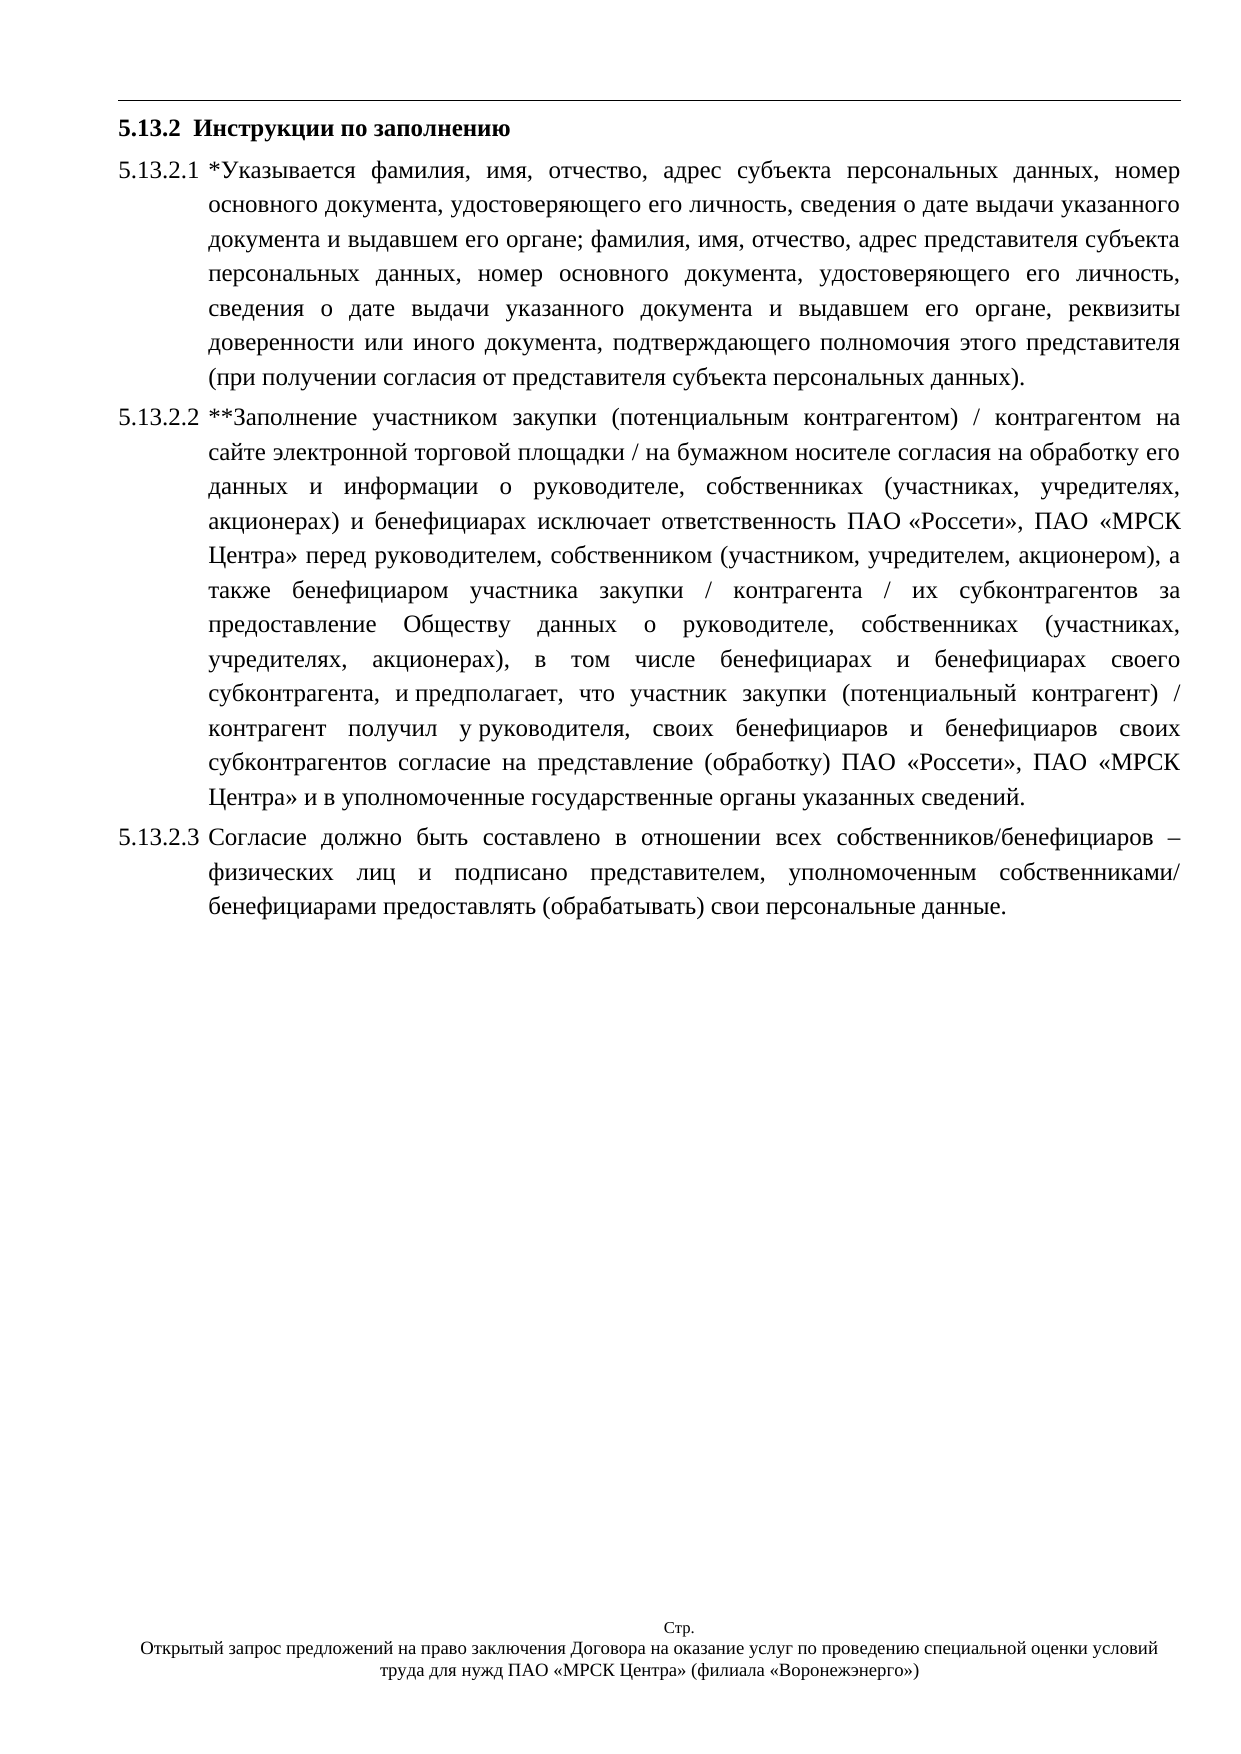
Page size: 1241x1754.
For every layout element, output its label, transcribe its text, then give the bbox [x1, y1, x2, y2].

subtitle Инструкции по заполнению [118, 113, 1181, 142]
list **Заполнение участником закупки (потенциальным контрагентом) / контрагентом на сайте электронной торговой площадки / на бумажном носителе согласия на обработку его данных и информации о руководителе, собственниках (участниках, учредителях, акционерах) и бенефициарах исключает ответственность ПАО «Россети», ПАО «МРСК Центра» перед руководителем, собственником (участником, учредителем, акционером), а также бенефициаром участника закупки / контрагента / их субконтрагентов за предоставление Обществу данных о руководителе, собственниках (участниках, учредителях, акционерах), в том числе бенефициарах и бенефициарах своего субконтрагента, и предполагает, что участник закупки (потенциальный контрагент) / контрагент получил у руководителя, своих бенефициаров и бенефициаров своих субконтрагентов согласие на представление (обработку) ПАО «Россети», ПАО «МРСК Центра» и в уполномоченные государственные органы указанных сведений. [118, 402, 1181, 810]
list *Указывается фамилия, имя, отчество, адрес субъекта персональных данных, номер основного документа, удостоверяющего его личность, сведения о дате выдачи указанного документа и выдавшем его органе; фамилия, имя, отчество, адрес представителя субъекта персональных данных, номер основного документа, удостоверяющего его личность, сведения о дате выдачи указанного документа и выдавшем его органе, реквизиты доверенности или иного документа, подтверждающего полномочия этого представителя (при получении согласия от представителя субъекта персональных данных). [118, 155, 1181, 390]
list Согласие должно быть составлено в отношении всех собственников/бенефициаров – физических лиц и подписано представителем, уполномоченным собственниками/ бенефициарами предоставлять (обрабатывать) свои персональные данные. [118, 822, 1181, 920]
